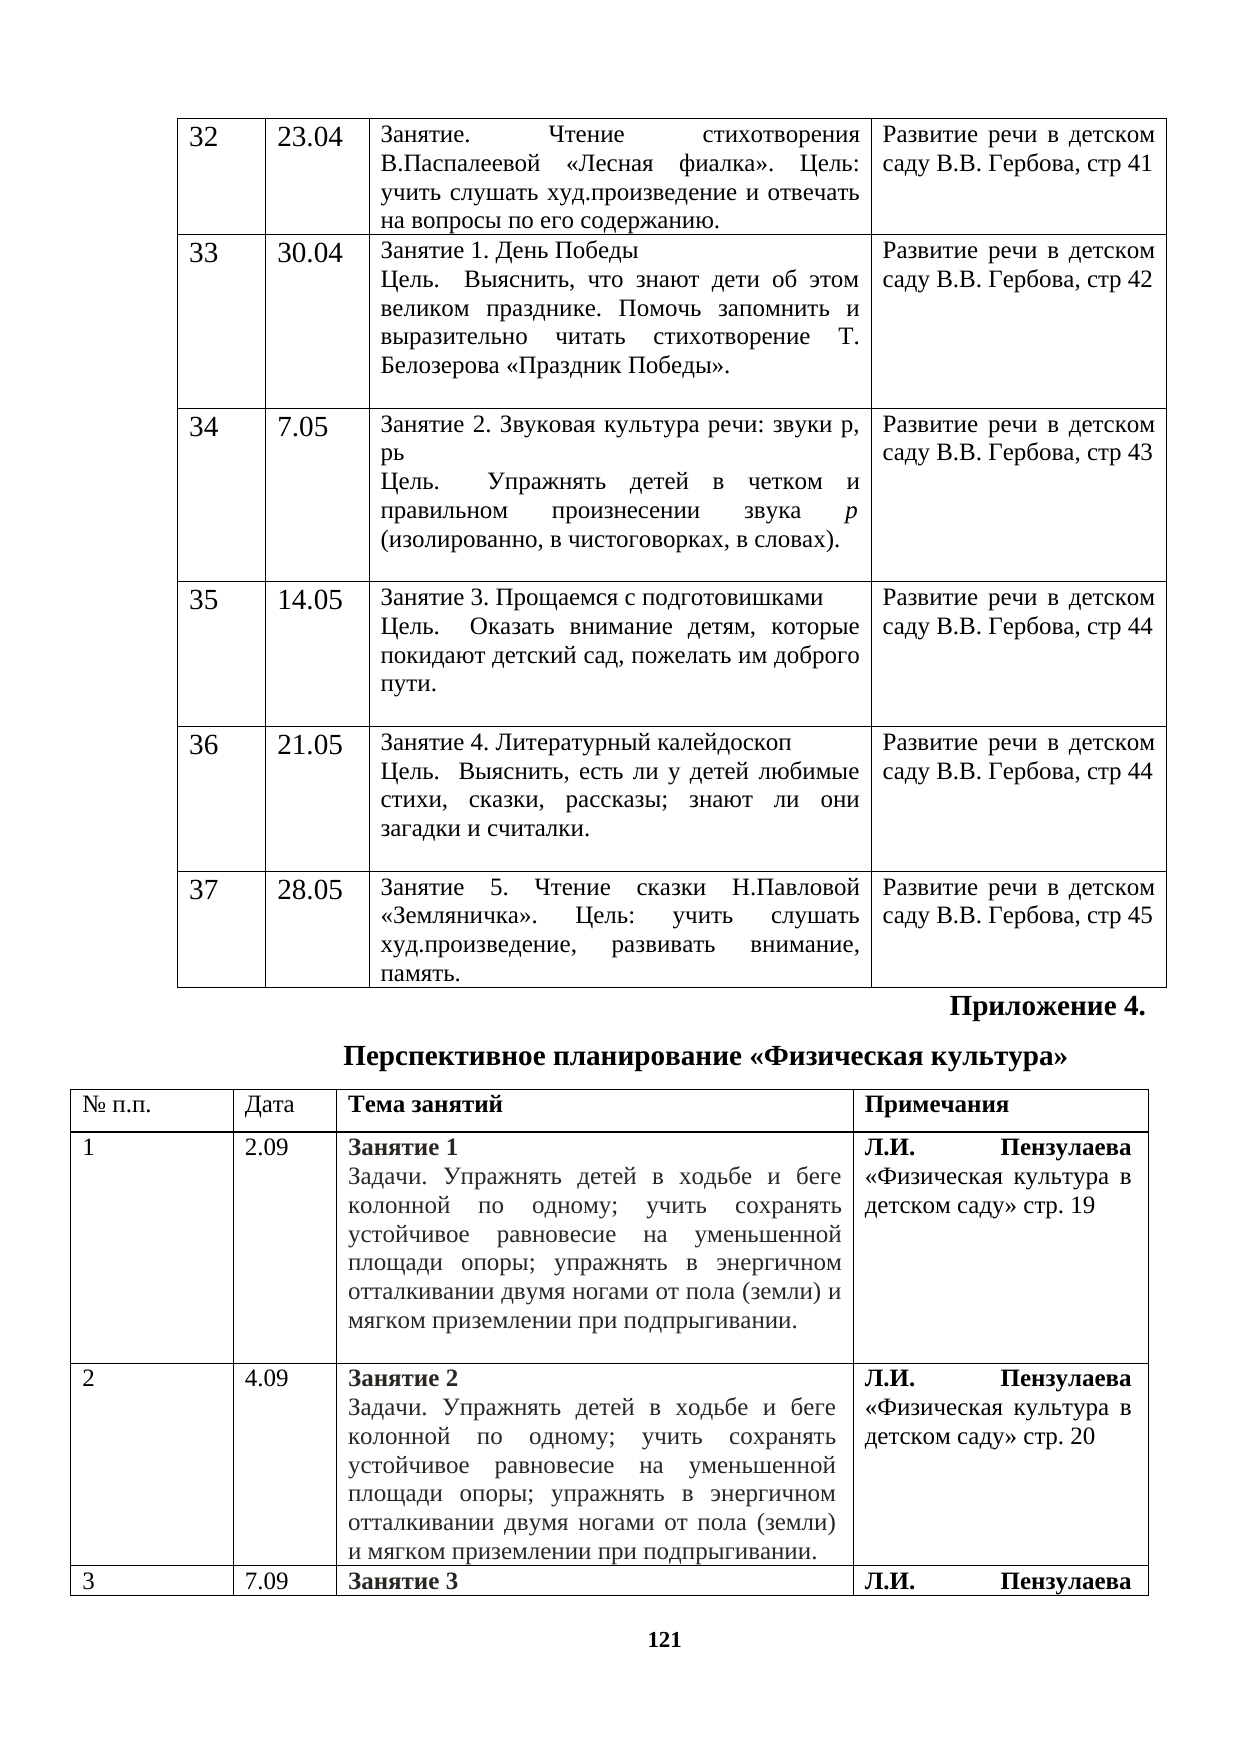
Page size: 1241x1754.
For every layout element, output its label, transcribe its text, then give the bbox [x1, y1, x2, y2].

table_cell 21.05 [266, 727, 369, 871]
table_cell 2 [71, 1364, 233, 1565]
table_cell Занятие 2 Задачи. Упражнять детей в ходьбе и беге колонной по одному; учить сохранять устойчивое равновесие на уменьшенной площади опоры; упражнять в энергичном отталкивании двумя ногами от пола (земли) и мягком приземлении при подпрыгивании. [337, 1364, 853, 1565]
table_cell 7.09 [234, 1566, 336, 1594]
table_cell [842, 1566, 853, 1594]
table_cell 4.09 [234, 1364, 336, 1565]
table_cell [854, 1566, 1148, 1594]
table_cell Развитие речи в детском саду В.В. Гербова, стр 45 [872, 872, 1166, 987]
table_cell 32 [178, 119, 265, 234]
table_cell Занятие 2. Звуковая культура речи: звуки р, рь Цель. Упражнять детей в четком и правильном произнесении звука р (изолированно, в чистоговорках, в словах). [370, 409, 871, 581]
table_cell 1 [71, 1133, 233, 1362]
table_cell 35 [178, 582, 265, 726]
table_cell 23.04 [266, 119, 369, 234]
table_cell Развитие речи в детском саду В.В. Гербова, стр 42 [872, 235, 1166, 408]
table_cell Занятие 1 Задачи. Упражнять детей в ходьбе и беге колонной по одному; учить сохранять устойчивое равновесие на уменьшенной площади опоры; упражнять в энергичном отталкивании двумя ногами от пола (земли) и мягком приземлении при подпрыгивании. [337, 1133, 853, 1362]
table_cell Развитие речи в детском саду В.В. Гербова, стр 44 [872, 582, 1166, 726]
text Перспективное планирование «Физическая культура» [177, 1038, 1146, 1072]
table_cell 34 [178, 409, 265, 581]
table_cell 33 [178, 235, 265, 408]
table_header Дата [234, 1090, 336, 1131]
table_cell Развитие речи в детском саду В.В. Гербова, стр 41 [872, 119, 1166, 234]
table_cell Занятие. Чтение стихотворения В.Паспалеевой «Лесная фиалка». Цель: учить слушать худ.произведение и отвечать на вопросы по его содержанию. [370, 119, 871, 234]
table_cell 3 [71, 1566, 233, 1594]
table_cell 7.05 [266, 409, 369, 581]
text Приложение 4. [177, 988, 1146, 1021]
table_cell 36 [178, 727, 265, 871]
table_cell 30.04 [266, 235, 369, 408]
table_cell Развитие речи в детском саду В.В. Гербова, стр 44 [872, 727, 1166, 871]
table_cell Л.И. Пензулаева «Физическая культура в детском саду» стр. 20 [854, 1364, 1148, 1565]
table_cell Занятие 1. День Победы Цель. Выяснить, что знают дети об этом великом празднике. Помочь запомнить и выразительно читать стихотворение Т. Белозерова «Праздник Победы». [370, 235, 871, 408]
table_cell 28.05 [266, 872, 369, 987]
table_cell 14.05 [266, 582, 369, 726]
table_cell Занятие 3. Прощаемся с подготовишками Цель. Оказать внимание детям, которые покидают детский сад, пожелать им доброго пути. [370, 582, 871, 726]
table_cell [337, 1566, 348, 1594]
table_cell Занятие 5. Чтение сказки Н.Павловой «Земляничка». Цель: учить слушать худ.произведение, развивать внимание, память. [370, 872, 871, 987]
table_header № п.п. [71, 1090, 233, 1131]
table_cell Занятие 4. Литературный калейдоскоп Цель. Выяснить, есть ли у детей любимые стихи, сказки, рассказы; знают ли они загадки и считалки. [370, 727, 871, 871]
table_header Примечания [854, 1090, 1148, 1131]
table_cell Л.И. Пензулаева «Физическая культура в детском саду» стр. 19 [854, 1133, 1148, 1362]
table_cell Развитие речи в детском саду В.В. Гербова, стр 43 [872, 409, 1166, 581]
table_cell 2.09 [234, 1133, 336, 1362]
table_header Тема занятий [337, 1090, 853, 1131]
table_cell 37 [178, 872, 265, 987]
